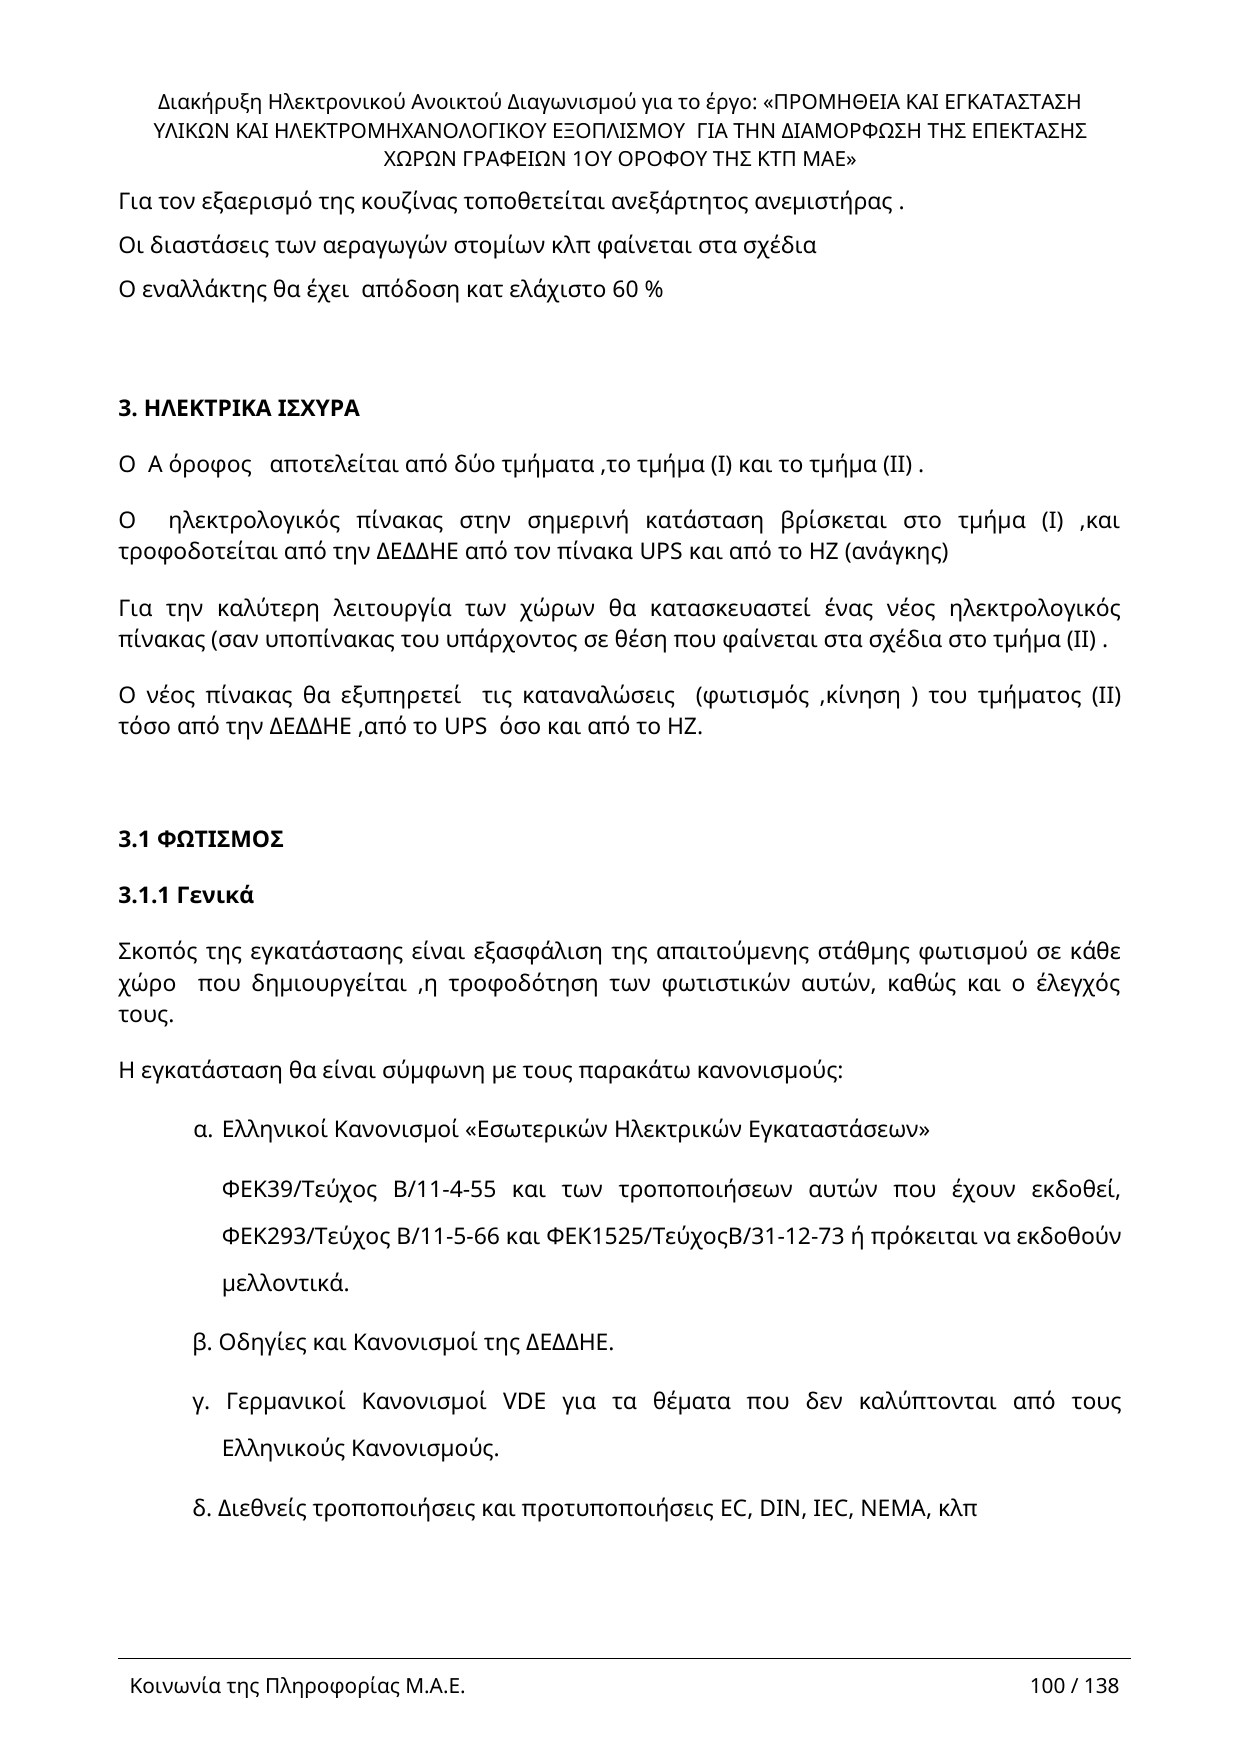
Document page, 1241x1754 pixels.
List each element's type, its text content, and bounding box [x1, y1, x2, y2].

text 3. ΗΛΕΚΤΡΙΚΑ ΙΣΧΥΡΑ [118, 392, 1122, 423]
text Ο νέος πίνακας θα εξυπηρετεί τις καταναλώσεις (φωτισμός ,κίνηση ) του τμήματος (ΙΙ) τόσο από την ΔΕΔΔΗΕ ,από το UPS όσο και από το ΗΖ. [118, 679, 1122, 742]
text Σκοπός της εγκατάστασης είναι εξασφάλιση της απαιτούμενης στάθμης φωτισμού σε κάθε χώρο που δημιουργείται ,η τροφοδότηση των φωτιστικών αυτών, καθώς και ο έλεγχός τους. [118, 935, 1122, 1029]
text Ο Α όροφος αποτελείται από δύο τμήματα ,το τμήμα (Ι) και το τμήμα (ΙΙ) . [118, 448, 1122, 479]
text Η εγκατάσταση θα είναι σύμφωνη με τους παρακάτω κανονισμούς: [118, 1054, 1122, 1085]
text Ο εναλλάκτης θα έχει απόδοση κατ ελάχιστο 60 % [118, 273, 1122, 304]
text Για την καλύτερη λειτουργία των χώρων θα κατασκευαστεί ένας νέος ηλεκτρολογικός πίνακας (σαν υποπίνακας του υπάρχοντος σε θέση που φαίνεται στα σχέδια στο τμήμα (ΙΙ) . [118, 592, 1122, 654]
text α. Ελληνικοί Κανονισμοί «Εσωτερικών Ηλεκτρικών Εγκαταστάσεων» [193, 1113, 1122, 1145]
text 3.1 ΦΩΤΙΣΜΟΣ [118, 823, 1122, 854]
text Ο ηλεκτρολογικός πίνακας στην σημερινή κατάσταση βρίσκεται στο τμήμα (Ι) ,και τροφοδοτείται από την ΔΕΔΔΗΕ από τον πίνακα UPS και από το ΗΖ (ανάγκης) [118, 504, 1122, 567]
text δ. Διεθνείς τροποποιήσεις και προτυποποιήσεις EC, DIN, IEC, NEMA, κλπ [192, 1492, 1122, 1523]
text ΦΕΚ39/Τεύχος Β/11-4-55 και των τροποποιήσεων αυτών που έχουν εκδοθεί, ΦΕΚ293/Τεύχος Β/11-5-66 και ΦΕΚ1525/ΤεύχοςΒ/31-12-73 ή πρόκειται να εκδοθούν μελλοντικά. [222, 1173, 1122, 1298]
text 3.1.1 Γενικά [118, 879, 1122, 910]
text γ. Γερμανικοί Κανονισμοί VDE για τα θέματα που δεν καλύπτονται από τους Ελληνικούς Κανονισμούς. [192, 1385, 1122, 1463]
text Για τον εξαερισμό της κουζίνας τοποθετείται ανεξάρτητος ανεμιστήρας . [118, 185, 1122, 217]
text Οι διαστάσεις των αεραγωγών στομίων κλπ φαίνεται στα σχέδια [118, 229, 1122, 260]
text β. Οδηγίες και Κανονισμοί της ΔΕΔΔΗΕ. [192, 1326, 1122, 1357]
